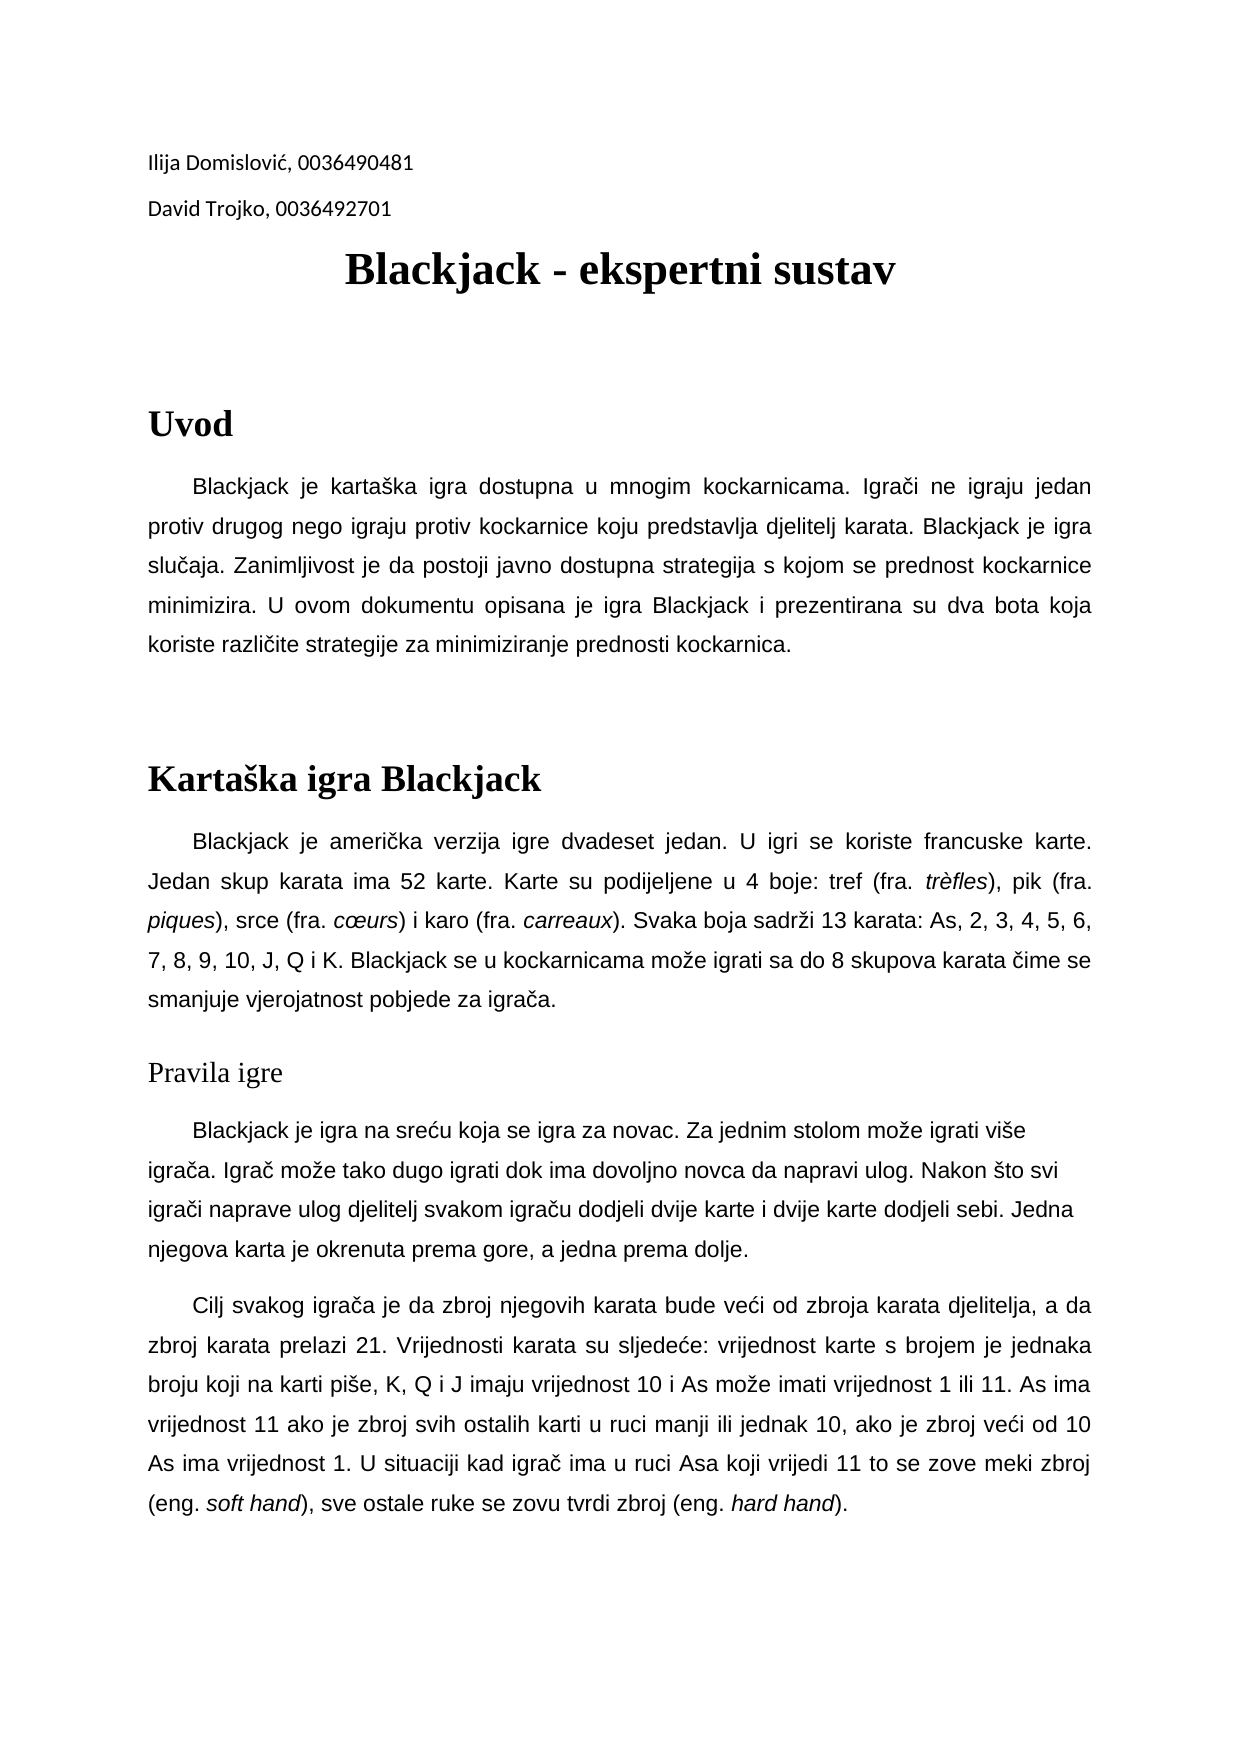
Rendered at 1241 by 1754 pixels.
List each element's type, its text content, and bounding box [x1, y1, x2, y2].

subtitle Pravila igre [148, 1055, 1093, 1088]
text Blackjack je kartaška igra dostupna u mnogim kockarnicama. Igrači ne igraju jedan protiv drugog nego igraju protiv kockarnice koju predstavlja djelitelj karata. Blackjack je igra slučaja. Zanimljivost je da postoji javno dostupna strategija s kojom se prednost kockarnice minimizira. U ovom dokumentu opisana je igra Blackjack i prezentirana su dva bota koja koriste različite strategije za minimiziranje prednosti kockarnica. [148, 473, 1093, 657]
text Cilj svakog igrača je da zbroj njegovih karata bude veći od zbroja karata djelitelja, a da zbroj karata prelazi 21. Vrijednosti karata su sljedeće: vrijednost karte s brojem je jednaka broju koji na karti piše, K, Q i J imaju vrijednost 10 i As može imati vrijednost 1 ili 11. As ima vrijednost 11 ako je zbroj svih ostalih karti u ruci manji ili jednak 10, ako je zbroj veći od 10 As ima vrijednost 1. U situaciji kad igrač ima u ruci Asa koji vrijedi 11 to se zove meki zbroj (eng. soft hand), sve ostale ruke se zovu tvrdi zbroj (eng. hard hand). [148, 1292, 1093, 1516]
text David Trojko, 0036492701 [148, 194, 1093, 222]
text Blackjack je igra na sreću koja se igra za novac. Za jednim stolom može igrati više igrača. Igrač može tako dugo igrati dok ima dovoljno novca da napravi ulog. Nakon što svi igrači naprave ulog djelitelj svakom igraču dodjeli dvije karte i dvije karte dodjeli sebi. Jedna njegova karta je okrenuta prema gore, a jedna prema dolje. [148, 1117, 1093, 1262]
text Blackjack - ekspertni sustav [148, 241, 1093, 294]
text Ilija Domislović, 0036490481 [148, 148, 1093, 176]
subtitle Kartaška igra Blackjack [148, 756, 1093, 799]
subtitle Uvod [148, 401, 1093, 444]
text Blackjack je američka verzija igre dvadeset jedan. U igri se koriste francuske karte. Jedan skup karata ima 52 karte. Karte su podijeljene u 4 boje: tref (fra. trèfles), pik (fra. piques), srce (fra. cœurs) i karo (fra. carreaux). Svaka boja sadrži 13 karata: As, 2, 3, 4, 5, 6, 7, 8, 9, 10, J, Q i K. Blackjack se u kockarnicama može igrati sa do 8 skupova karata čime se smanjuje vjerojatnost pobjede za igrača. [148, 828, 1093, 1012]
